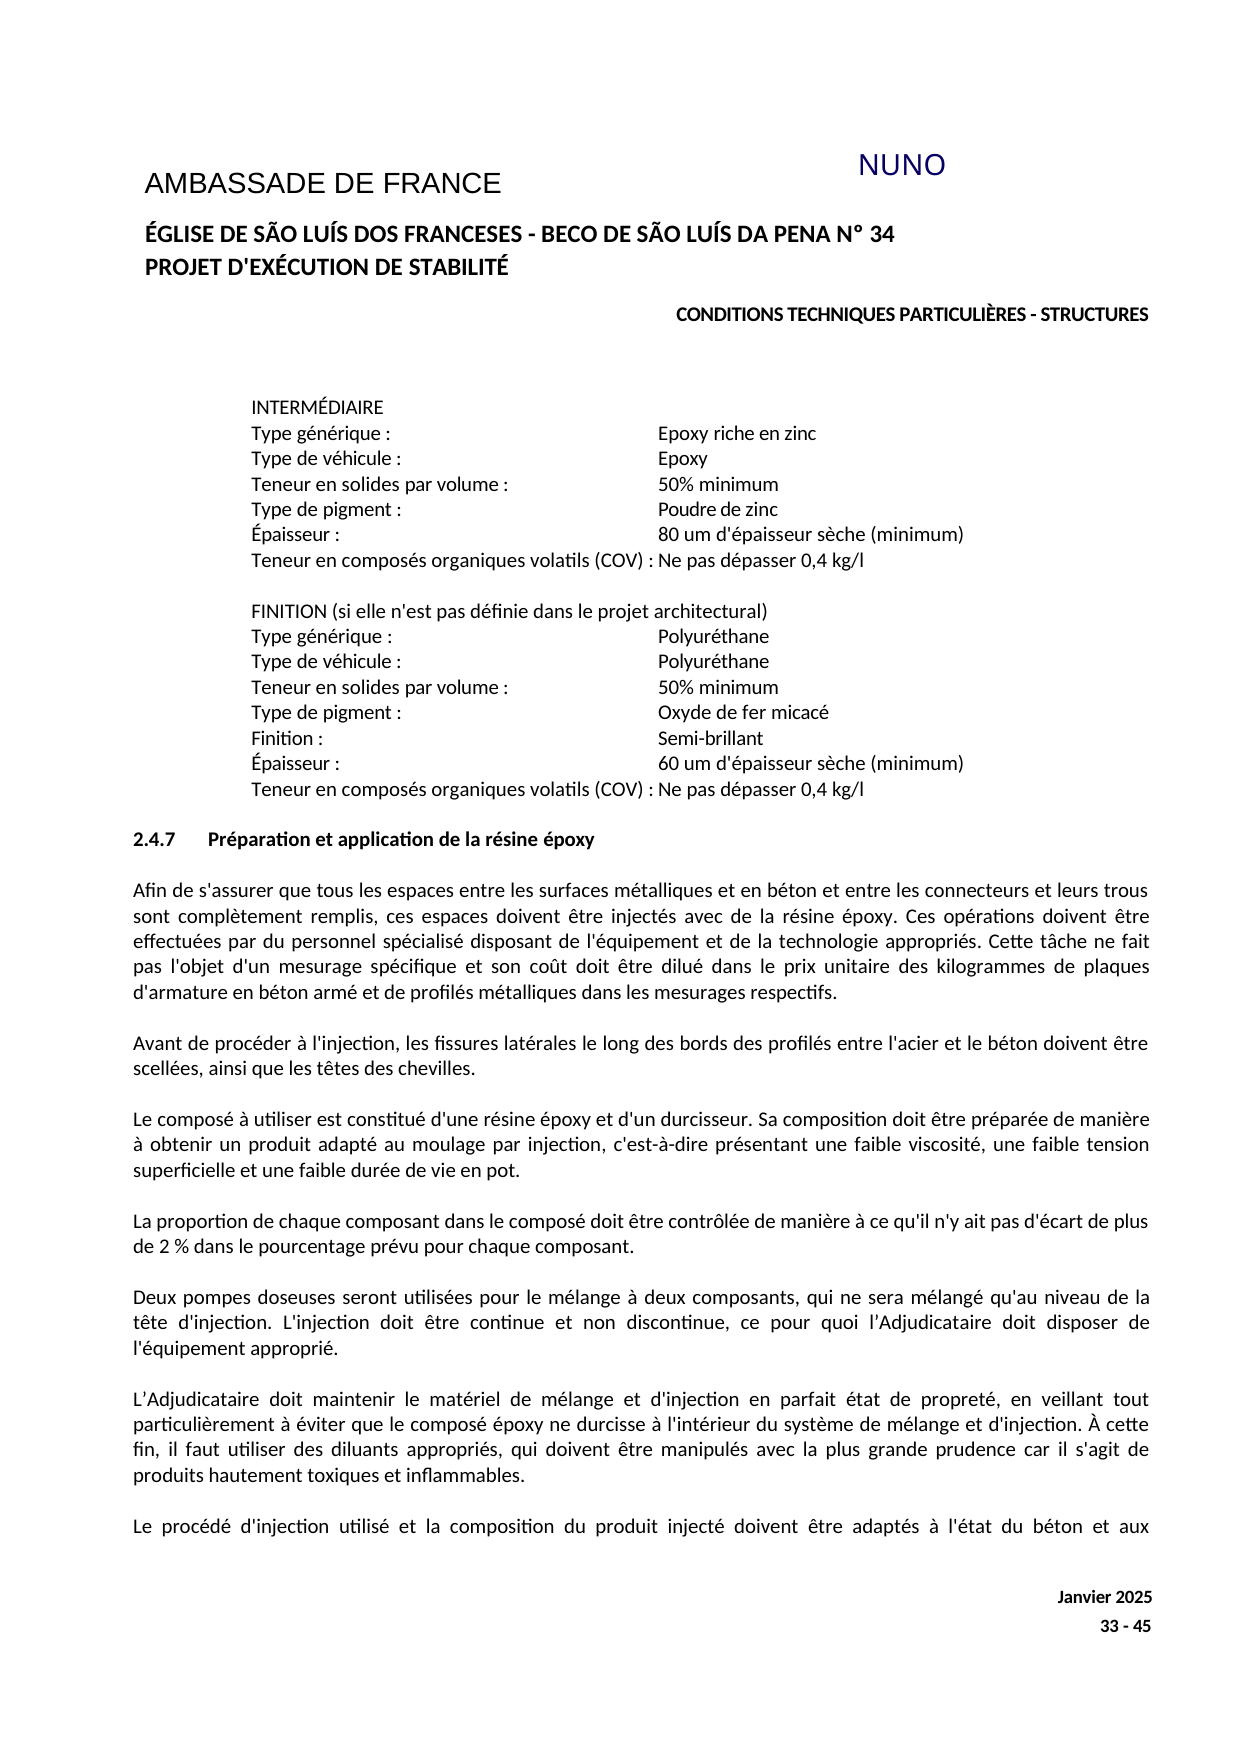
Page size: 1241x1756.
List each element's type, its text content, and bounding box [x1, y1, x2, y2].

text Épaisseur : 60 um d'épaisseur sèche (minimum) [251, 750, 1152, 776]
text Avant de procéder à l'injection, les fissures latérales le long des bords des profilés entre l'acier et le béton doivent être scellées, ainsi que les têtes des chevilles. [133, 1030, 1152, 1081]
text Type de véhicule : Polyuréthane [251, 649, 1152, 674]
text Type générique : Polyuréthane [251, 623, 1152, 649]
text Type de véhicule : Epoxy [251, 445, 1152, 471]
text Type de pigment : Oxyde de fer micacé [251, 699, 1152, 725]
text Type générique : Epoxy riche en zinc [251, 420, 1152, 445]
text Type de pigment : Poudre de zinc [251, 496, 1152, 522]
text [133, 1513, 1152, 1538]
text INTERMÉDIAIRE [251, 394, 1152, 420]
text La proportion de chaque composant dans le composé doit être contrôlée de manière à ce qu'il n'y ait pas d'écart de plus de 2 % dans le pourcentage prévu pour chaque composant. [133, 1208, 1152, 1259]
text Deux pompes doseuses seront utilisées pour le mélange à deux composants, qui ne sera mélangé qu'au niveau de la tête d'injection. L'injection doit être continue et non discontinue, ce pour quoi l’Adjudicataire doit disposer de l'équipement approprié. [133, 1284, 1152, 1360]
text Teneur en solides par volume : 50% minimum [251, 674, 1152, 699]
text Teneur en solides par volume : 50% minimum [251, 471, 1152, 496]
text Teneur en composés organiques volatils (COV) : Ne pas dépasser 0,4 kg/l [251, 776, 1152, 801]
text Le composé à utiliser est constitué d'une résine époxy et d'un durcisseur. Sa composition doit être préparée de manière à obtenir un produit adapté au moulage par injection, c'est-à-dire présentant une faible viscosité, une faible tension superficielle et une faible durée de vie en pot. [133, 1106, 1152, 1182]
text Finition : Semi-brillant [251, 725, 1152, 750]
text FINITION (si elle n'est pas définie dans le projet architectural) [251, 598, 1152, 623]
text Afin de s'assurer que tous les espaces entre les surfaces métalliques et en béton et entre les connecteurs et leurs trous sont complètement remplis, ces espaces doivent être injectés avec de la résine époxy. Ces opérations doivent être effectuées par du personnel spécialisé disposant de l'équipement et de la technologie appropriés. Cette tâche ne fait pas l'objet d'un mesurage spécifique et son coût doit être dilué dans le prix unitaire des kilogrammes de plaques d'armature en béton armé et de profilés métalliques dans les mesurages respectifs. [133, 877, 1152, 1004]
text L’Adjudicataire doit maintenir le matériel de mélange et d'injection en parfait état de propreté, en veillant tout particulièrement à éviter que le composé époxy ne durcisse à l'intérieur du système de mélange et d'injection. À cette fin, il faut utiliser des diluants appropriés, qui doivent être manipulés avec la plus grande prudence car il s'agit de produits hautement toxiques et inflammables. [133, 1386, 1152, 1487]
text Teneur en composés organiques volatils (COV) : Ne pas dépasser 0,4 kg/l [251, 547, 1152, 572]
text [251, 522, 1152, 547]
subtitle Préparation et application de la résine époxy [133, 827, 1152, 852]
